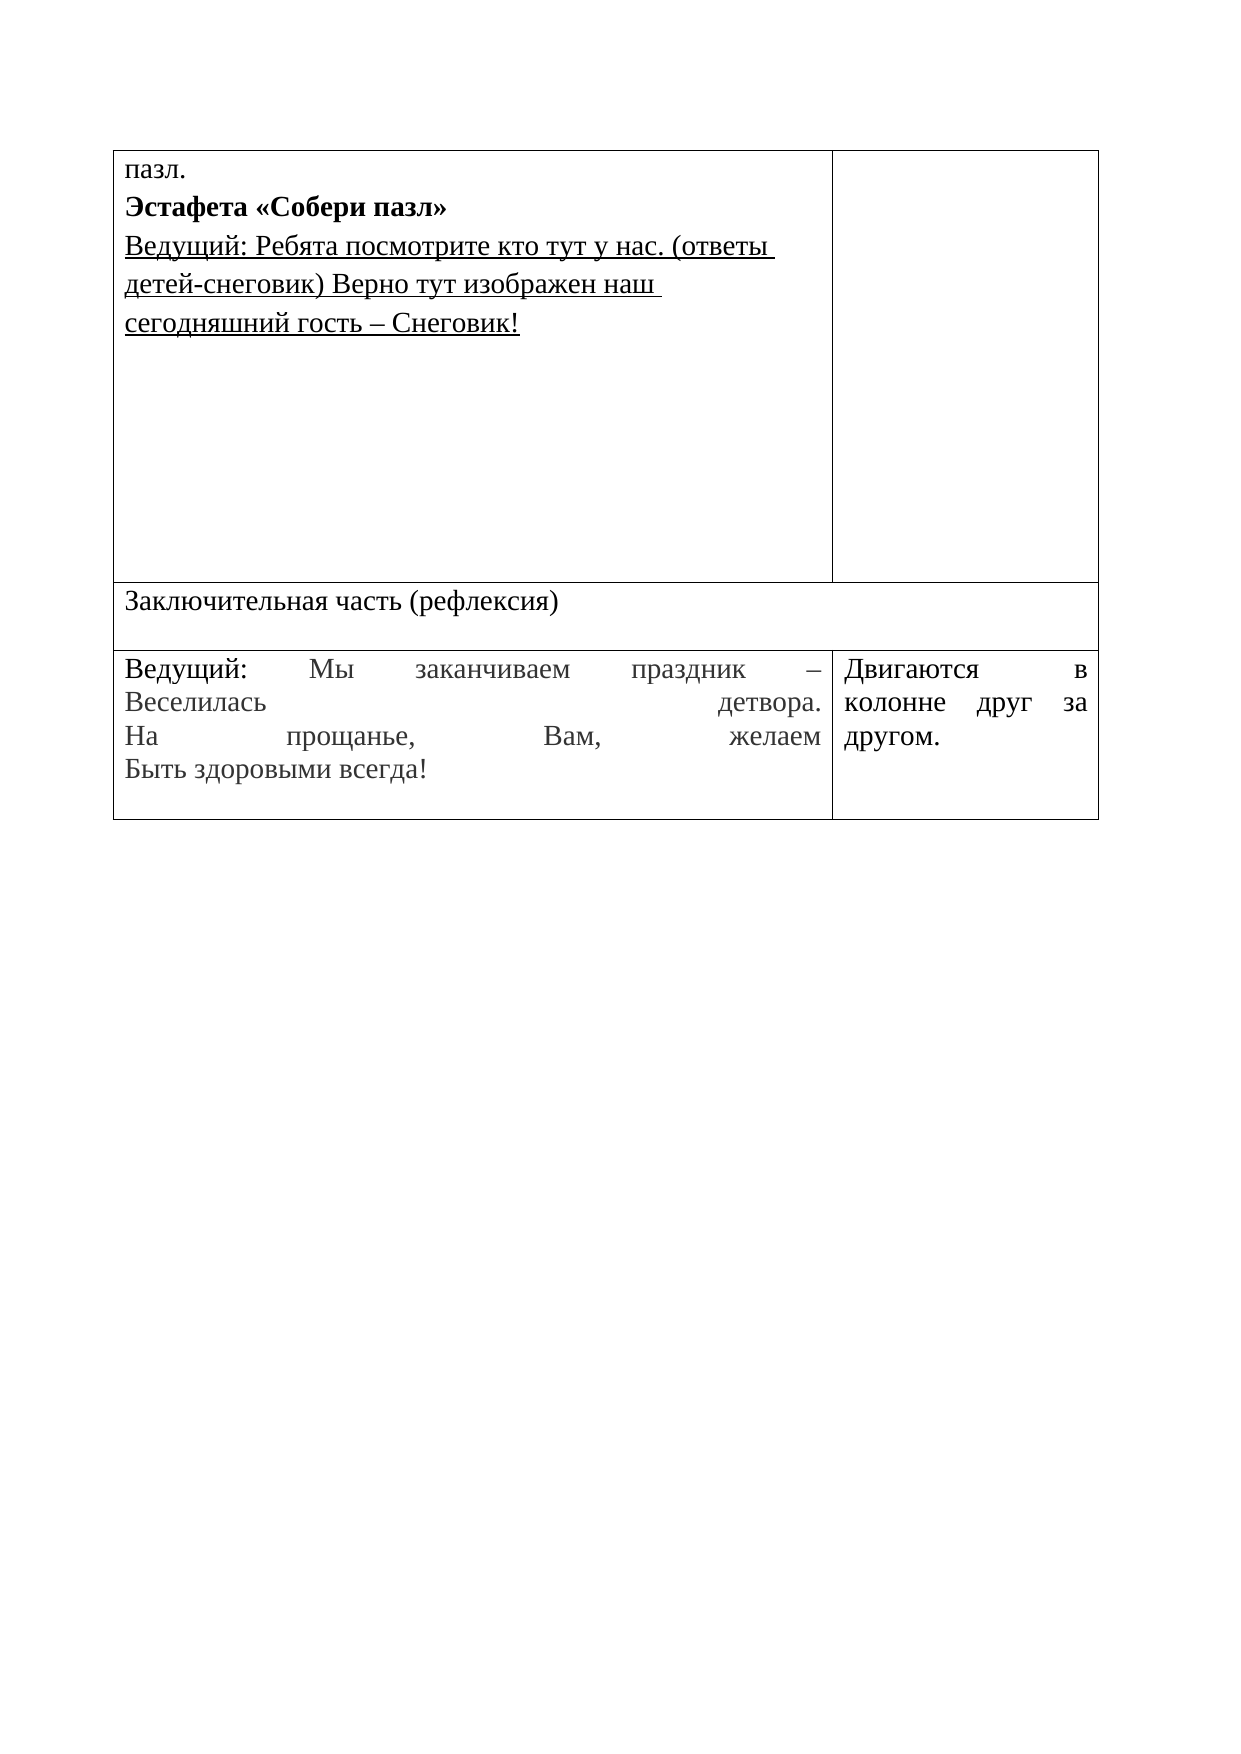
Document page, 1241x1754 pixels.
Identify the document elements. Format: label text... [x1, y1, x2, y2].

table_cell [833, 151, 1098, 582]
table_cell Заключительная часть (рефлексия) [114, 583, 1098, 650]
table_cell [114, 151, 832, 582]
table_cell Двигаются в колонне друг за другом. [833, 651, 1098, 818]
table_cell Ведущий: Мы заканчиваем праздник – Веселилась детвора. На прощанье, Вам, желаем Быть здоровыми всегда! [114, 651, 832, 818]
